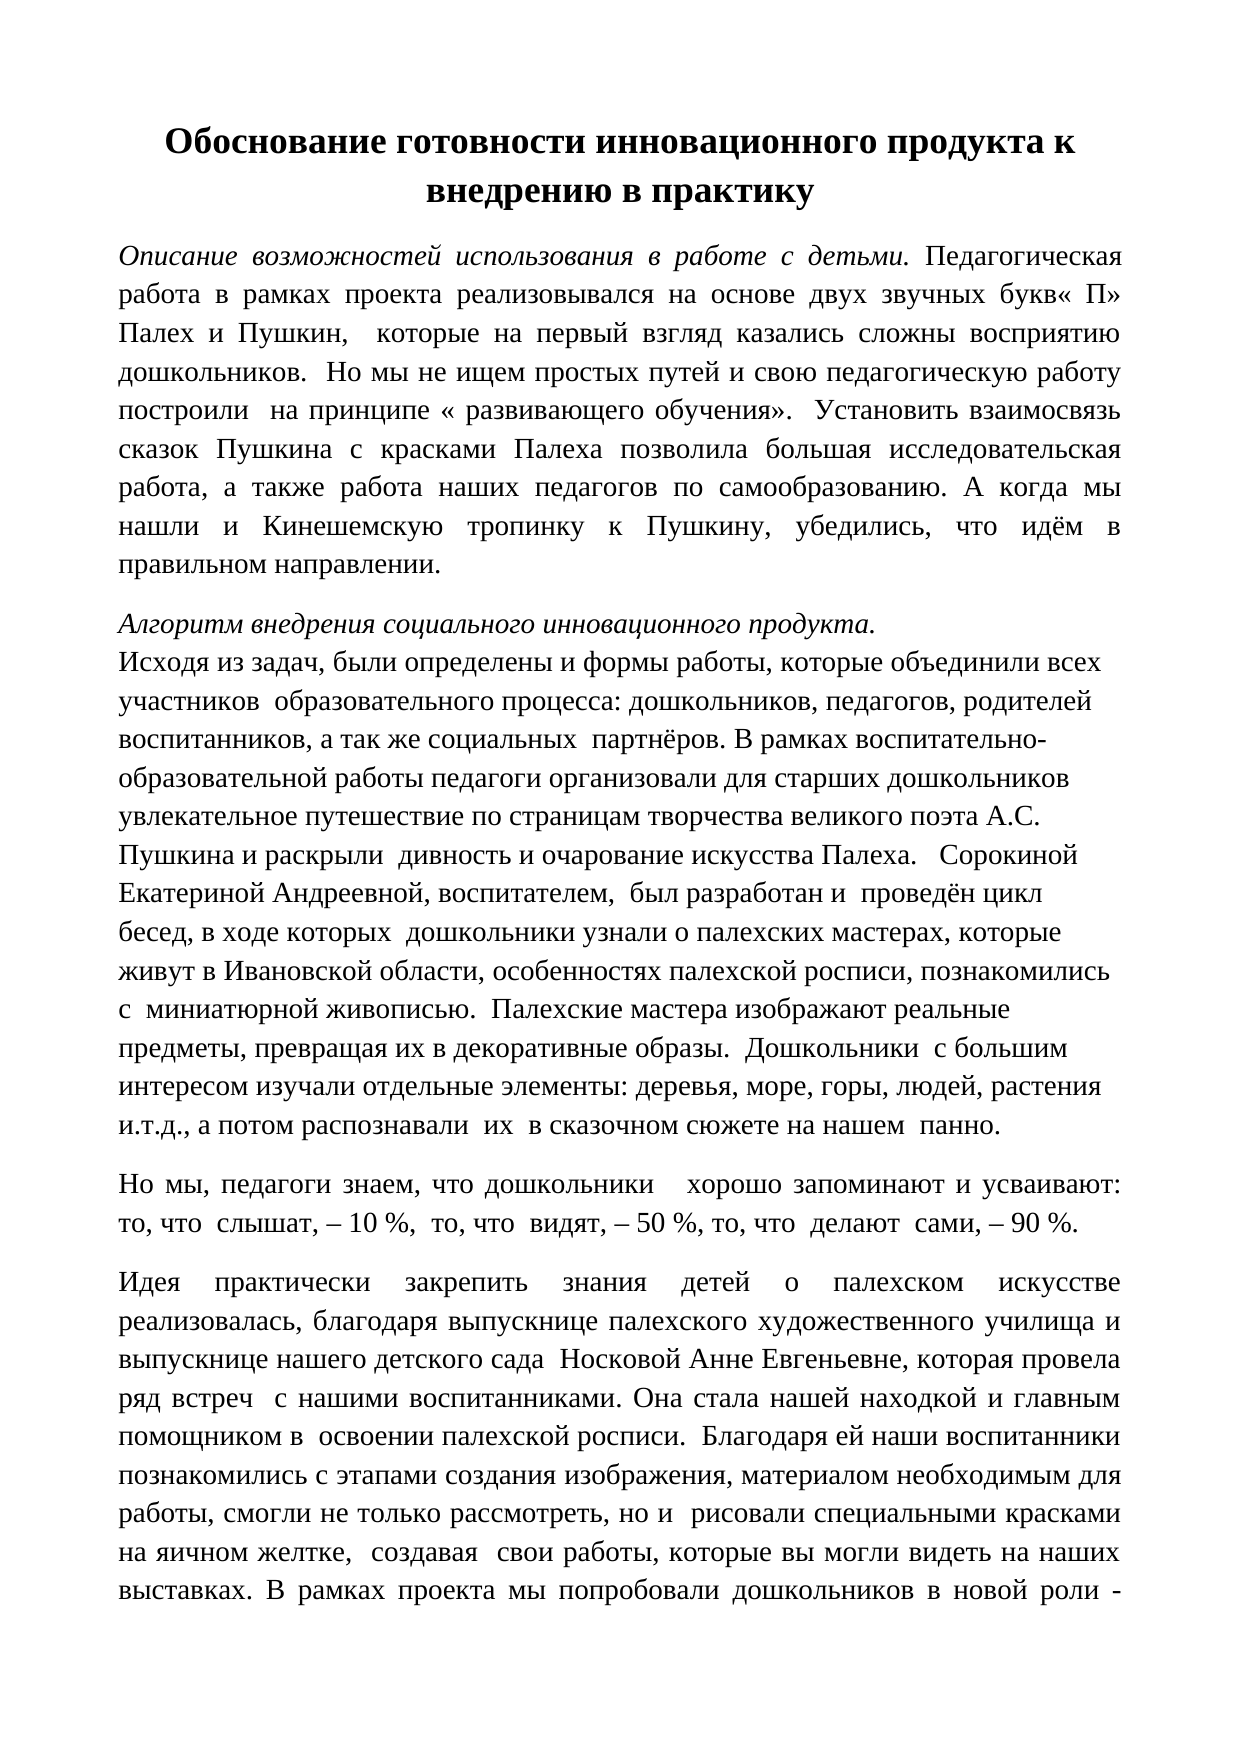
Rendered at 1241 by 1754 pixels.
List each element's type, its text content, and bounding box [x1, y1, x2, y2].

text Алгоритм внедрения социального инновационного продукта. Исходя из задач, были определены и формы работы, которые объединили всех участников образовательного процесса: дошкольников, педагогов, родителей воспитанников, а так же социальных партнёров. В рамках воспитательно-образовательной работы педагоги организовали для старших дошкольников увлекательное путешествие по страницам творчества великого поэта А.С. Пушкина и раскрыли дивность и очарование искусства Палеха. Сорокиной Екатериной Андреевной, воспитателем, был разработан и проведён цикл бесед, в ходе которых дошкольники узнали о палехских мастерах, которые живут в Ивановской области, особенностях палехской росписи, познакомились с миниатюрной живописью. Палехские мастера изображают реальные предметы, превращая их в декоративные образы. Дошкольники с большим интересом изучали отдельные элементы: деревья, море, горы, людей, растения и.т.д., а потом распознавали их в сказочном сюжете на нашем панно. [118, 606, 1122, 1140]
text Но мы, педагоги знаем, что дошкольники хорошо запоминают и усваивают: то, что слышат, – 10 %, то, что видят, – 50 %, то, что делают сами, – 90 %. [118, 1166, 1122, 1238]
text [118, 1264, 1122, 1606]
text Описание возможностей использования в работе с детьми. Педагогическая работа в рамках проекта реализовывался на основе двух звучных букв« П» Палех и Пушкин, которые на первый взгляд казались сложны восприятию дошкольников. Но мы не ищем простых путей и свою педагогическую работу построили на принципе « развивающего обучения». Установить взаимосвязь сказок Пушкина с красками Палеха позволила большая исследовательская работа, а также работа наших педагогов по самообразованию. А когда мы нашли и Кинешемскую тропинку к Пушкину, убедились, что идём в правильном направлении. [118, 238, 1122, 580]
text Обоснование готовности инновационного продукта к внедрению в практику [118, 118, 1122, 211]
